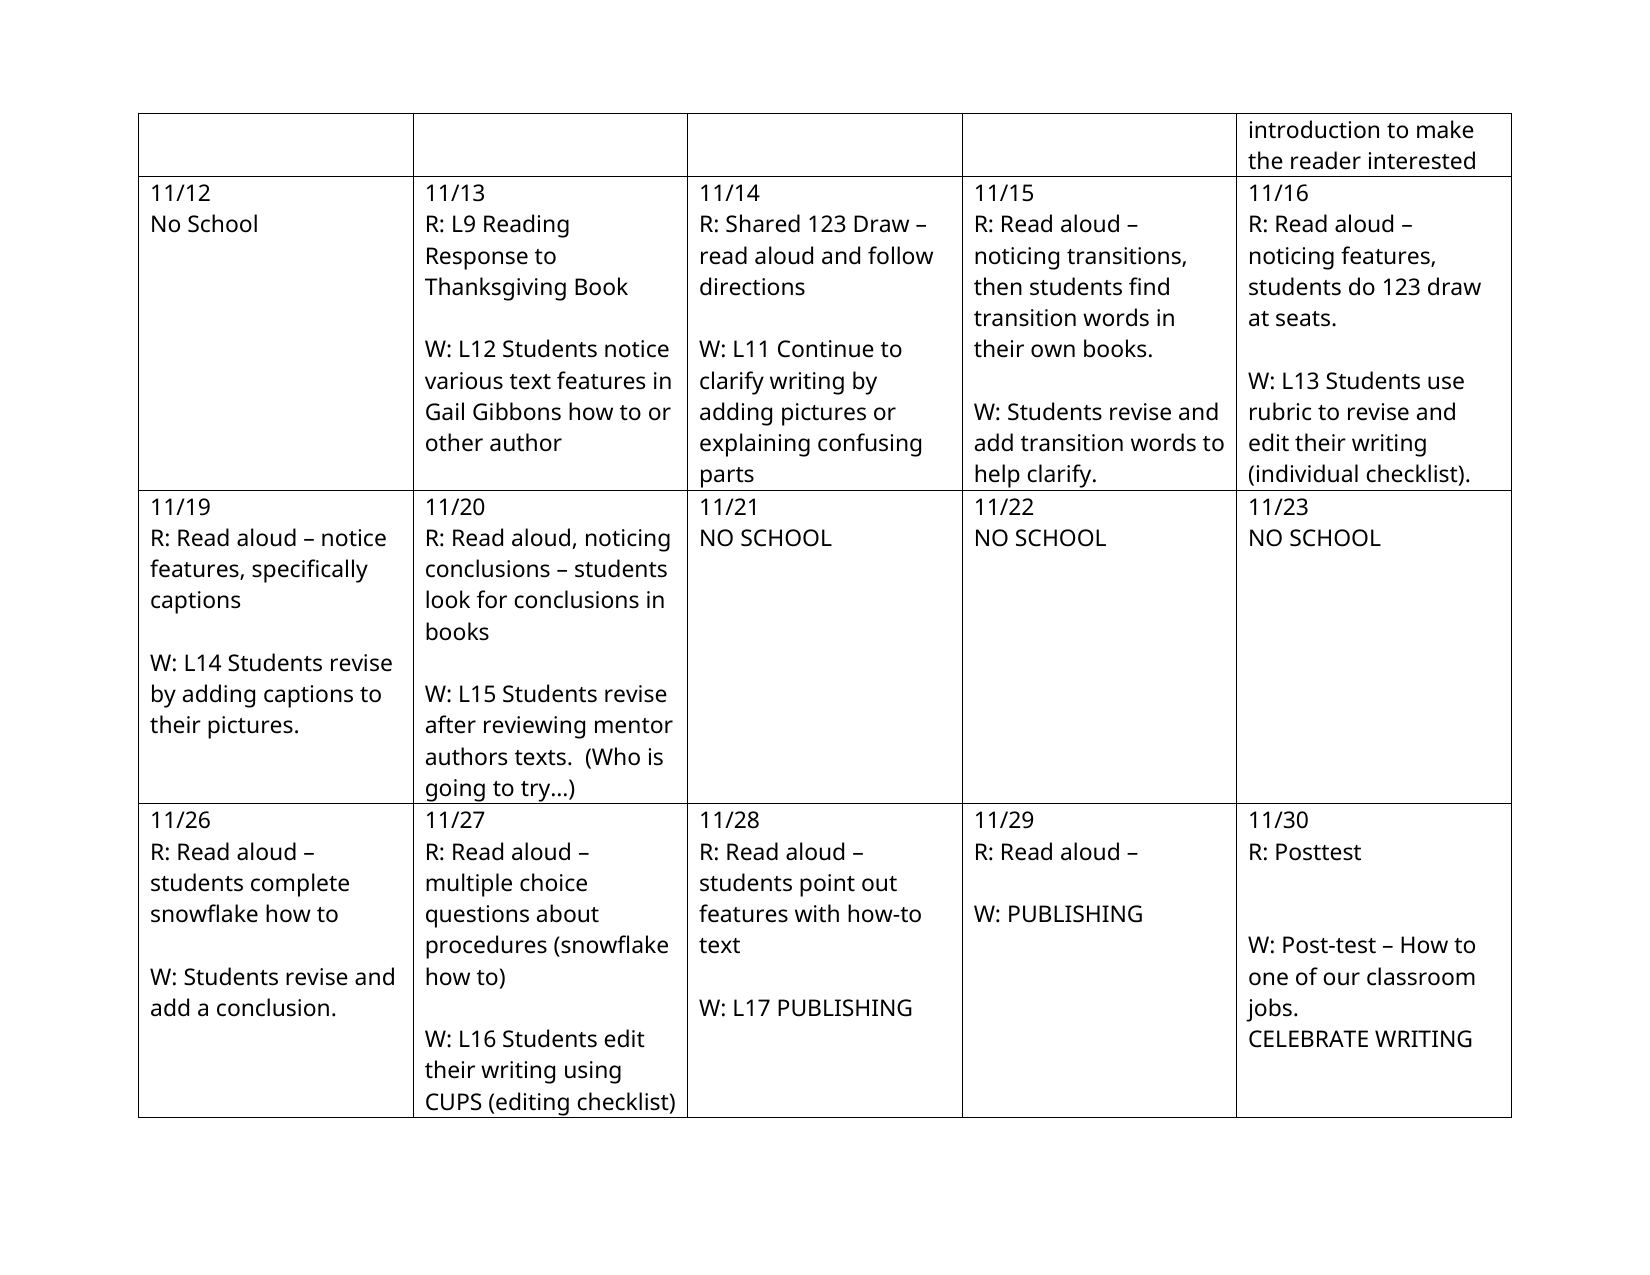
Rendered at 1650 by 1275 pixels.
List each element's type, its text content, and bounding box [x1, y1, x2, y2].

table_cell 11/26 R: Read aloud – students complete snowflake how to W: Students revise and add a conclusion. [139, 804, 413, 1117]
table_cell 11/27 R: Read aloud – multiple choice questions about procedures (snowflake how to) W: L16 Students edit their writing using CUPS (editing checklist) [414, 804, 687, 1117]
table_cell 11/12 No School [139, 177, 413, 489]
table_cell 11/23 NO SCHOOL [1237, 491, 1511, 803]
table_cell 11/13 R: L9 Reading Response to Thanksgiving Book W: L12 Students notice various text features in Gail Gibbons how to or other author [414, 177, 687, 489]
table_cell 11/15 R: Read aloud – noticing transitions, then students find transition words in their own books. W: Students revise and add transition words to help clarify. [963, 177, 1236, 489]
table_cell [963, 114, 1236, 176]
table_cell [1237, 114, 1511, 176]
table_cell 11/28 R: Read aloud – students point out features with how-to text W: L17 PUBLISHING [688, 804, 962, 1117]
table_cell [688, 114, 962, 176]
table_cell 11/29 R: Read aloud – W: PUBLISHING [963, 804, 1236, 1117]
table_cell 11/16 R: Read aloud – noticing features, students do 123 draw at seats. W: L13 Students use rubric to revise and edit their writing (individual checklist). [1237, 177, 1511, 489]
table_cell 11/21 NO SCHOOL [688, 491, 962, 803]
table_cell 11/19 R: Read aloud – notice features, specifically captions W: L14 Students revise by adding captions to their pictures. [139, 491, 413, 803]
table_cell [414, 114, 687, 176]
table_cell 11/14 R: Shared 123 Draw – read aloud and follow directions W: L11 Continue to clarify writing by adding pictures or explaining confusing parts [688, 177, 962, 489]
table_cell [139, 114, 413, 176]
table_cell 11/30 R: Posttest W: Post-test – How to one of our classroom jobs. CELEBRATE WRITING [1237, 804, 1511, 1117]
table_cell 11/22 NO SCHOOL [963, 491, 1236, 803]
table_cell 11/20 R: Read aloud, noticing conclusions – students look for conclusions in books W: L15 Students revise after reviewing mentor authors texts. (Who is going to try…) [414, 491, 687, 803]
